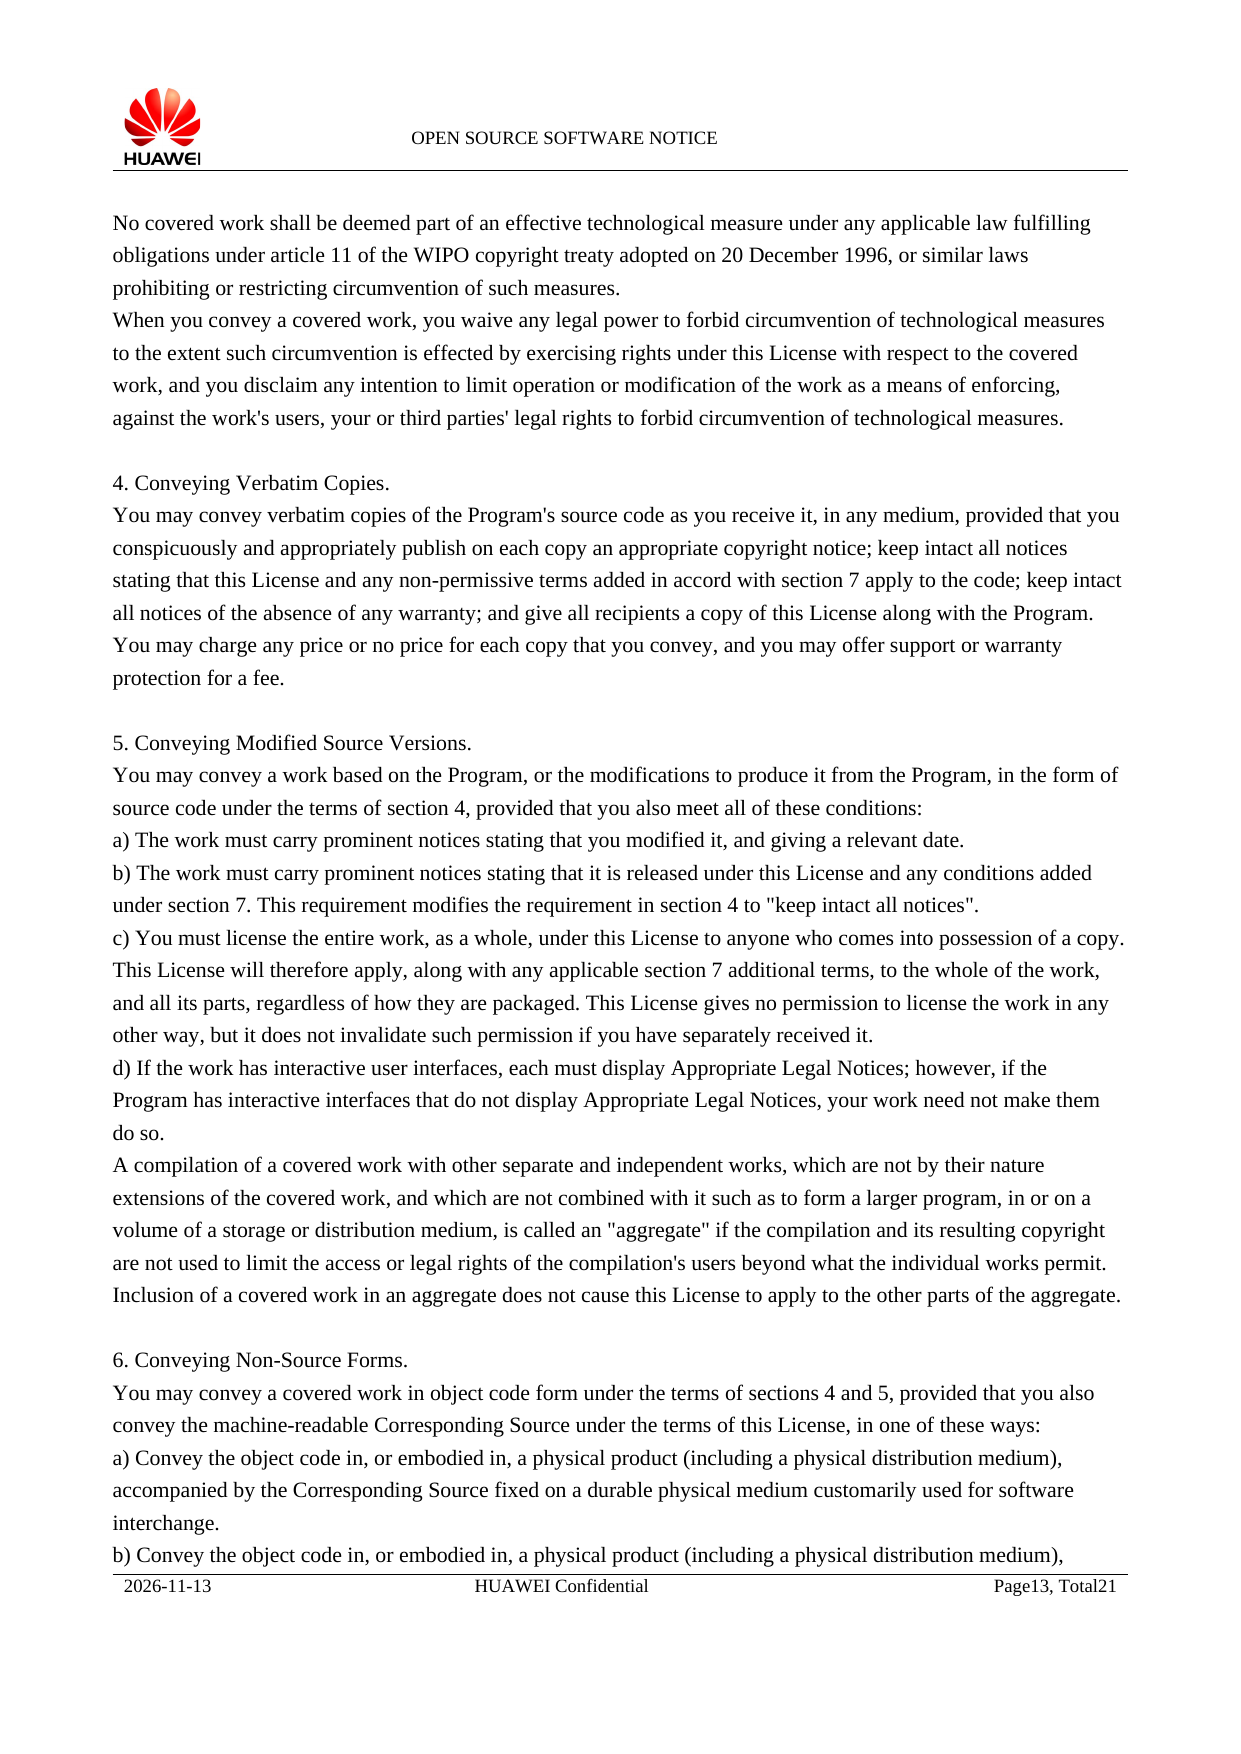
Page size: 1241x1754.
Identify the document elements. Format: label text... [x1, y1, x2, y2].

text a) Convey the object code in, or embodied in, a physical product (including a physical distribution medium), accompanied by the Corresponding Source fixed on a durable physical medium customarily used for software interchange. [112, 1441, 1128, 1539]
text A compilation of a covered work with other separate and independent works, which are not by their nature extensions of the covered work, and which are not combined with it such as to form a larger program, in or on a volume of a storage or distribution medium, is called an "aggregate" if the compilation and its resulting copyright are not used to limit the access or legal rights of the compilation's users beyond what the individual works permit. Inclusion of a covered work in an aggregate does not cause this License to apply to the other parts of the aggregate. [112, 1149, 1128, 1311]
text You may convey verbatim copies of the Program's source code as you receive it, in any medium, provided that you conspicuously and appropriately publish on each copy an appropriate copyright notice; keep intact all notices stating that this License and any non-permissive terms added in accord with section 7 apply to the code; keep intact all notices of the absence of any warranty; and give all recipients a copy of this License along with the Program. [112, 499, 1128, 629]
picture [124, 88, 201, 165]
text 5. Conveying Modified Source Versions. [112, 726, 1128, 759]
text b) The work must carry prominent notices stating that it is released under this License and any conditions added under section 7. This requirement modifies the requirement in section 4 to "keep intact all notices". [112, 856, 1128, 921]
text When you convey a covered work, you waive any legal power to forbid circumvention of technological measures to the extent such circumvention is effected by exercising rights under this License with respect to the covered work, and you disclaim any intention to limit operation or modification of the work as a means of enforcing, against the work's users, your or third parties' legal rights to forbid circumvention of technological measures. [112, 304, 1128, 434]
text You may convey a covered work in object code form under the terms of sections 4 and 5, provided that you also convey the machine-readable Corresponding Source under the terms of this License, in one of these ways: [112, 1376, 1128, 1441]
text c) You must license the entire work, as a whole, under this License to anyone who comes into possession of a copy. This License will therefore apply, along with any applicable section 7 additional terms, to the whole of the work, and all its parts, regardless of how they are packaged. This License gives no permission to license the work in any other way, but it does not invalidate such permission if you have separately received it. [112, 921, 1128, 1051]
text a) The work must carry prominent notices stating that you modified it, and giving a relevant date. [112, 824, 1128, 856]
text No covered work shall be deemed part of an effective technological measure under any applicable law fulfilling obligations under article 11 of the WIPO copyright treaty adopted on 20 December 1996, or similar laws prohibiting or restricting circumvention of such measures. [112, 206, 1128, 304]
text 4. Conveying Verbatim Copies. [112, 466, 1128, 499]
text 6. Conveying Non-Source Forms. [112, 1344, 1128, 1376]
text d) If the work has interactive user interfaces, each must display Appropriate Legal Notices; however, if the Program has interactive interfaces that do not display Appropriate Legal Notices, your work need not make them do so. [112, 1051, 1128, 1149]
text You may charge any price or no price for each copy that you convey, and you may offer support or warranty protection for a fee. [112, 629, 1128, 694]
text You may convey a work based on the Program, or the modifications to produce it from the Program, in the form of source code under the terms of section 4, provided that you also meet all of these conditions: [112, 759, 1128, 824]
